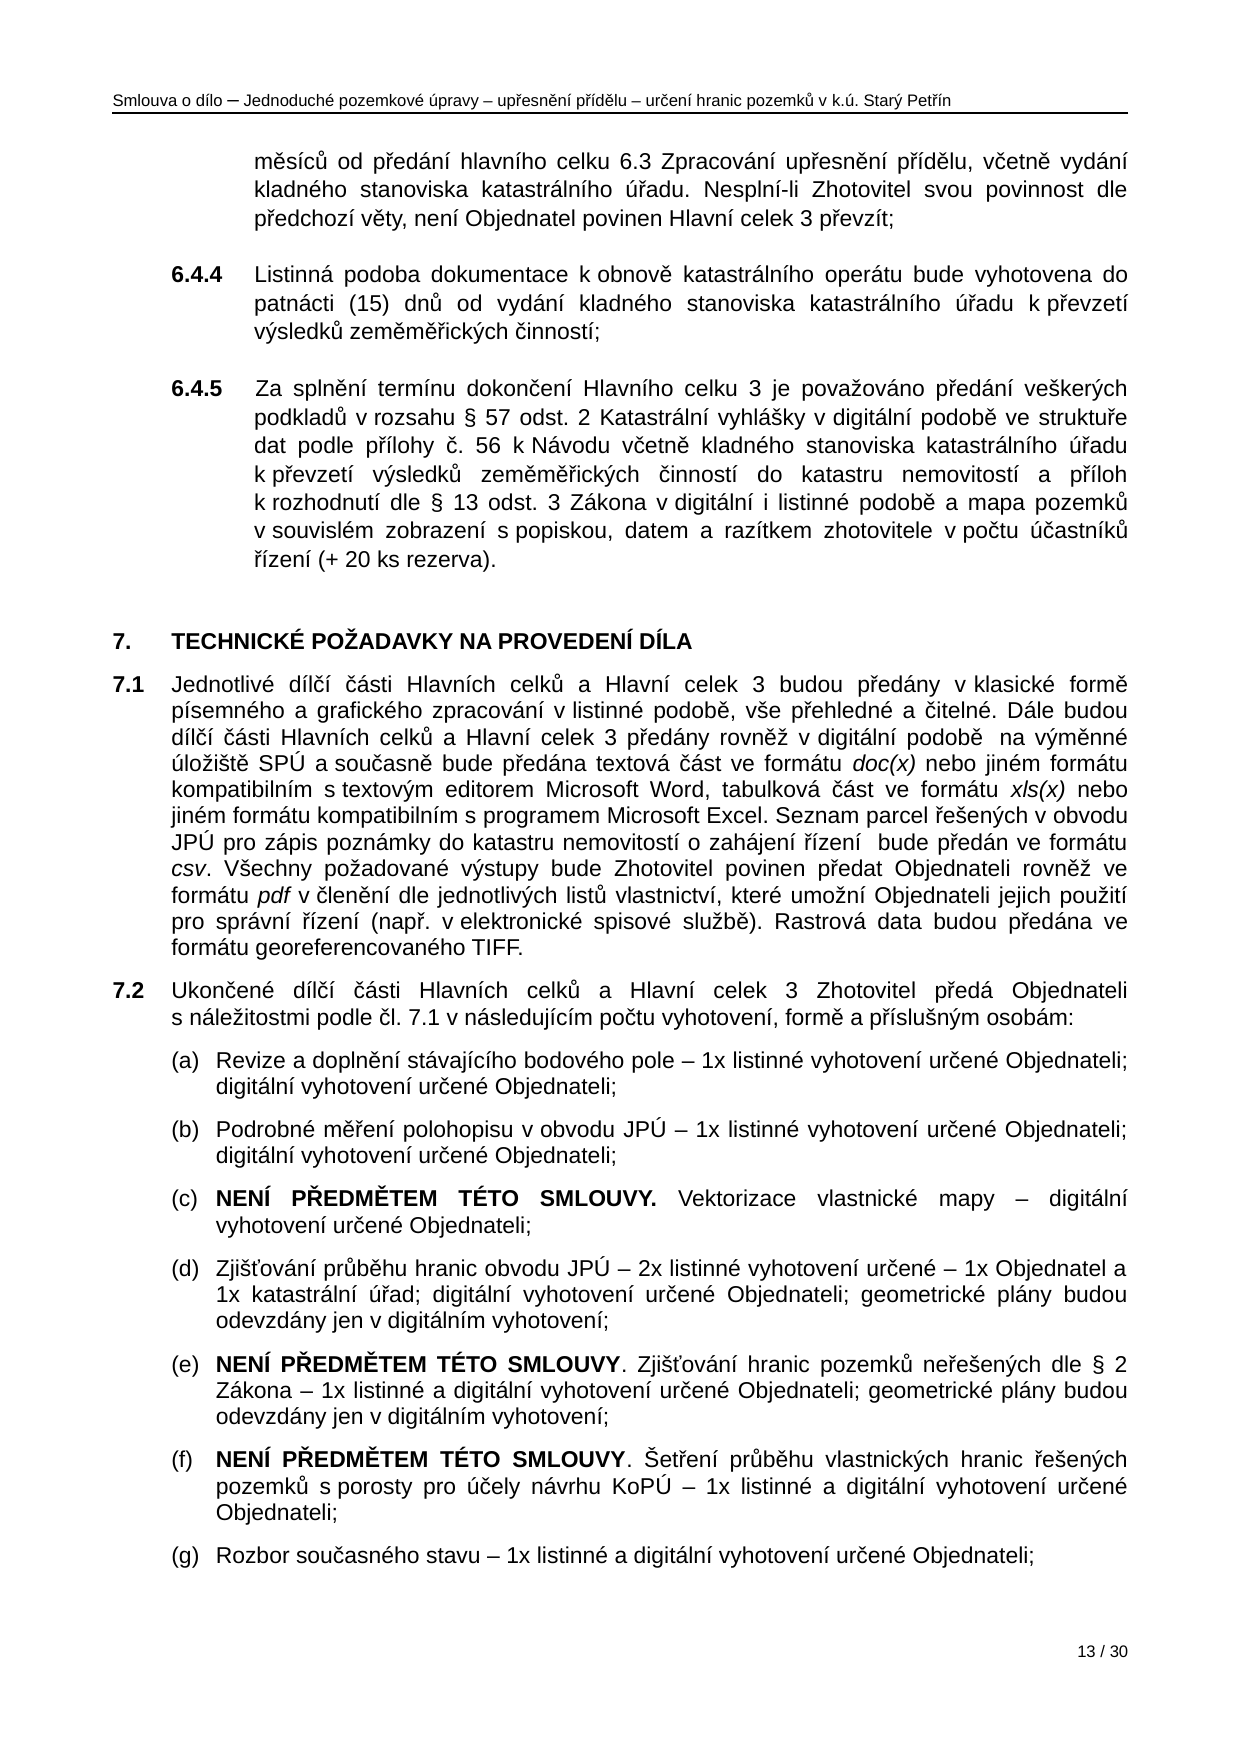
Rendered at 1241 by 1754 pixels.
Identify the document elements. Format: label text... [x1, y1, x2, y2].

list 6.4.4 Listinná podoba dokumentace k obnově katastrálního operátu bude vyhotovena do patnácti (15) dnů od vydání kladného stanoviska katastrálního úřadu k převzetí výsledků zeměměřických činností; [171, 261, 1128, 345]
list 6.4.5 Za splnění termínu dokončení Hlavního celku 3 je považováno předání veškerých podkladů v rozsahu § 57 odst. 2 Katastrální vyhlášky v digitální podobě ve struktuře dat podle přílohy č. 56 k Návodu včetně kladného stanoviska katastrálního úřadu k převzetí výsledků zeměměřických činností do katastru nemovitostí a příloh k rozhodnutí dle § 13 odst. 3 Zákona v digitální i listinné podobě a mapa pozemků v souvislém zobrazení s popiskou, datem a razítkem zhotovitele v počtu účastníků řízení (+ 20 ks rezerva). [171, 375, 1128, 572]
list Revize a doplnění stávajícího bodového pole – 1x listinné vyhotovení určené Objednateli; digitální vyhotovení určené Objednateli; [171, 1047, 1128, 1099]
list NENÍ PŘEDMĚTEM TÉTO SMLOUVY. Vektorizace vlastnické mapy – digitální vyhotovení určené Objednateli; [171, 1185, 1128, 1238]
list Podrobné měření polohopisu v obvodu JPÚ – 1x listinné vyhotovení určené Objednateli; digitální vyhotovení určené Objednateli; [171, 1116, 1128, 1169]
text Technické požadavky na provedení díla [112, 628, 1128, 654]
list Rozbor současného stavu – 1x listinné a digitální vyhotovení určené Objednateli; [171, 1542, 1128, 1568]
list NENÍ PŘEDMĚTEM TÉTO SMLOUVY. Zjišťování hranic pozemků neřešených dle § 2 Zákona – 1x listinné a digitální vyhotovení určené Objednateli; geometrické plány budou odevzdány jen v digitálním vyhotovení; [171, 1351, 1128, 1429]
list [171, 148, 1128, 231]
text Ukončené dílčí části Hlavních celků a Hlavní celek 3 Zhotovitel předá Objednateli s náležitostmi podle čl. 7.1 v následujícím počtu vyhotovení, formě a příslušným osobám: [112, 977, 1128, 1030]
list NENÍ PŘEDMĚTEM TÉTO SMLOUVY. Šetření průběhu vlastnických hranic řešených pozemků s porosty pro účely návrhu KoPÚ – 1x listinné a digitální vyhotovení určené Objednateli; [171, 1446, 1128, 1525]
list Zjišťování průběhu hranic obvodu JPÚ – 2x listinné vyhotovení určené – 1x Objednatel a 1x katastrální úřad; digitální vyhotovení určené Objednateli; geometrické plány budou odevzdány jen v digitálním vyhotovení; [171, 1255, 1128, 1334]
text Jednotlivé dílčí části Hlavních celků a Hlavní celek 3 budou předány v klasické formě písemného a grafického zpracování v listinné podobě, vše přehledné a čitelné. Dále budou dílčí části Hlavních celků a Hlavní celek 3 předány rovněž v digitální podobě na výměnné úložiště SPÚ a současně bude předána textová část ve formátu doc(x) nebo jiném formátu kompatibilním s textovým editorem Microsoft Word, tabulková část ve formátu xls(x) nebo jiném formátu kompatibilním s programem Microsoft Excel. Seznam parcel řešených v obvodu JPÚ pro zápis poznámky do katastru nemovitostí o zahájení řízení bude předán ve formátu csv. Všechny požadované výstupy bude Zhotovitel povinen předat Objednateli rovněž ve formátu pdf v členění dle jednotlivých listů vlastnictví, které umožní Objednateli jejich použití pro správní řízení (např. v elektronické spisové službě). Rastrová data budou předána ve formátu georeferencovaného TIFF. [112, 671, 1128, 961]
